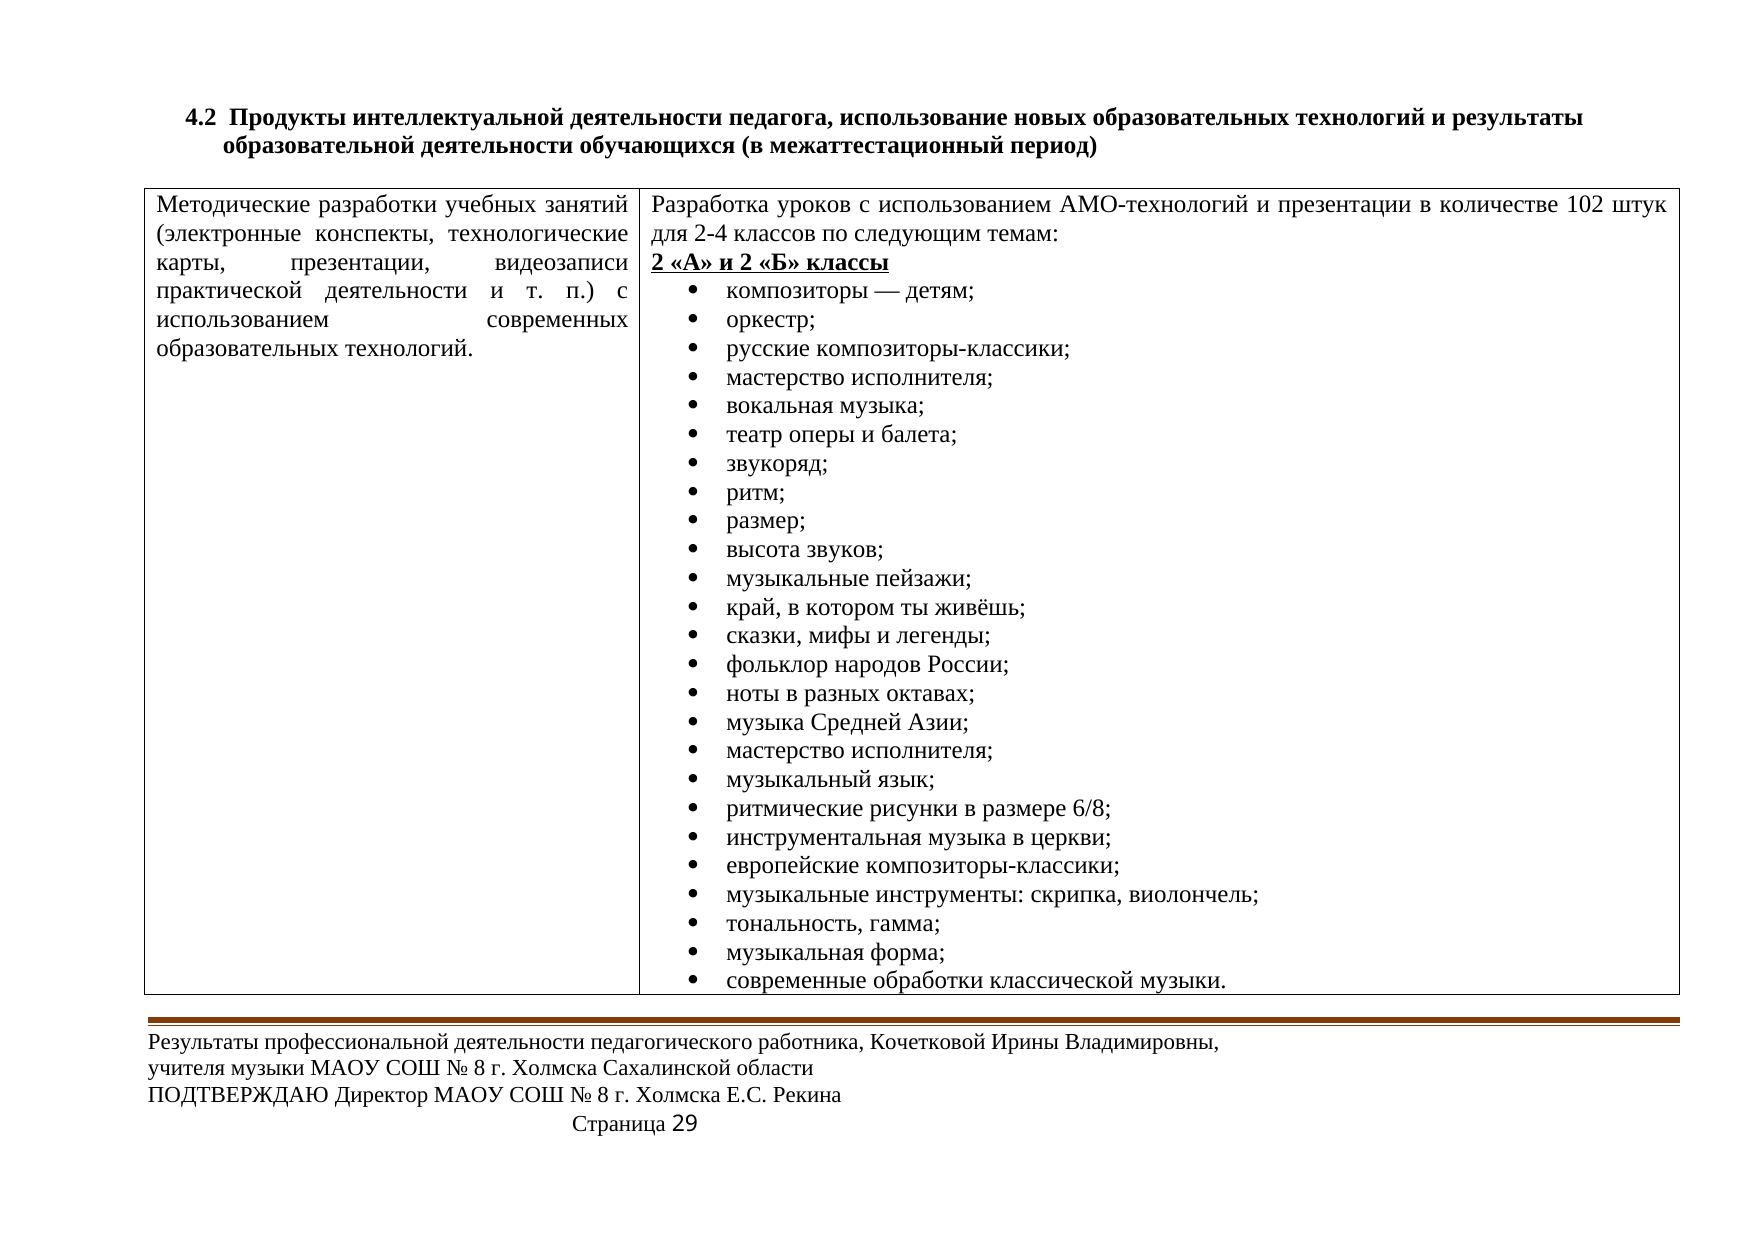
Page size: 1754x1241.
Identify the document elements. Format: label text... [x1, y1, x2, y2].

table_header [640, 189, 1679, 994]
list Продукты интеллектуальной деятельности педагога, использование новых образовательных технологий и результаты образовательной деятельности обучающихся (в межаттестационный период) [185, 102, 1680, 159]
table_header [145, 189, 639, 994]
